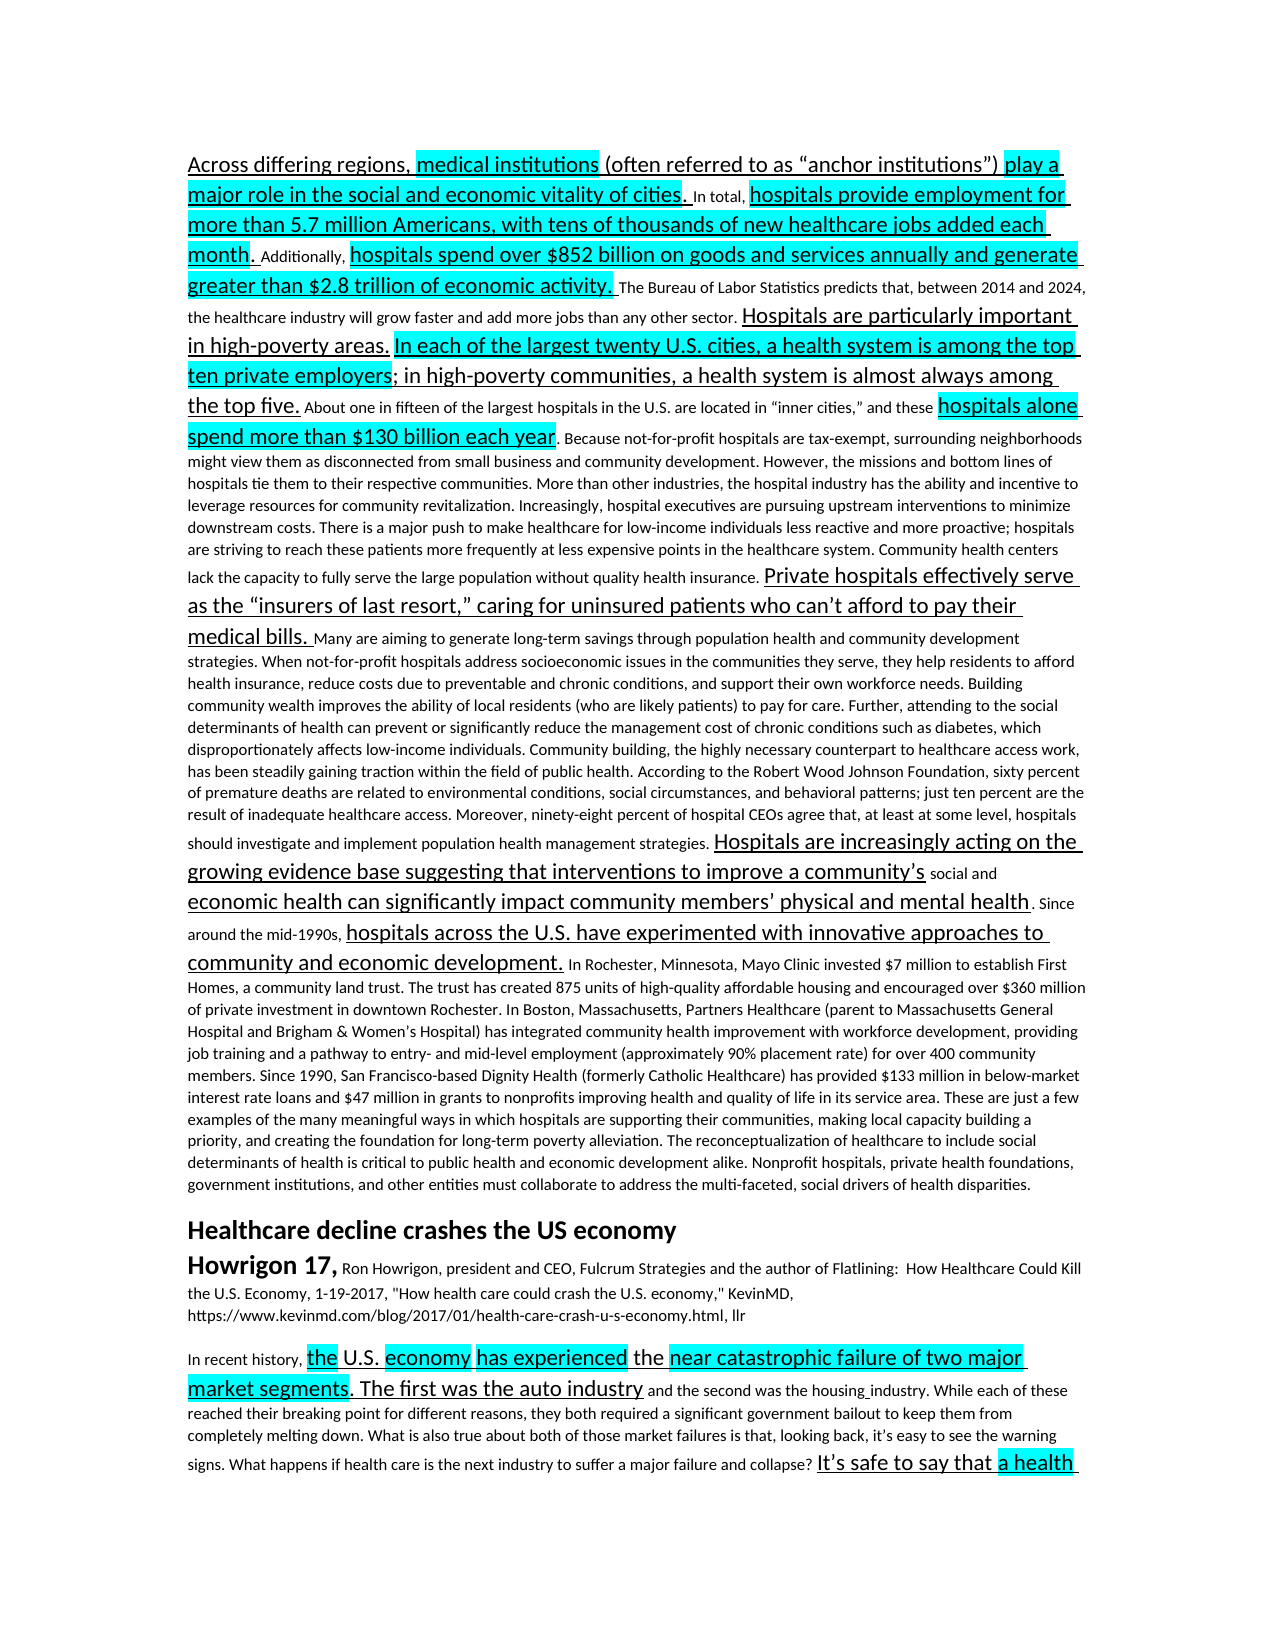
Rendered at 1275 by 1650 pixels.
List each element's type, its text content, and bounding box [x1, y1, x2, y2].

text Across differing regions, medical institutions (often referred to as “anchor institutions”) play a major role in the social and economic vitality of cities. In total, hospitals provide employment for more than 5.7 million Americans, with tens of thousands of new healthcare jobs added each month. Additionally, hospitals spend over $852 billion on goods and services annually and generate greater than $2.8 trillion of economic activity. The Bureau of Labor Statistics predicts that, between 2014 and 2024, the healthcare industry will grow faster and add more jobs than any other sector. Hospitals are particularly important in high-poverty areas. In each of the largest twenty U.S. cities, a health system is among the top ten private employers; in high-poverty communities, a health system is almost always among the top five. About one in fifteen of the largest hospitals in the U.S. are located in “inner cities,” and these hospitals alone spend more than $130 billion each year. Because not-for-profit hospitals are tax-exempt, surrounding neighborhoods might view them as disconnected from small business and community development. However, the missions and bottom lines of hospitals tie them to their respective communities. More than other industries, the hospital industry has the ability and incentive to leverage resources for community revitalization. Increasingly, hospital executives are pursuing upstream interventions to minimize downstream costs. There is a major push to make healthcare for low-income individuals less reactive and more proactive; hospitals are striving to reach these patients more frequently at less expensive points in the healthcare system. Community health centers lack the capacity to fully serve the large population without quality health insurance. Private hospitals effectively serve as the “insurers of last resort,” caring for uninsured patients who can’t afford to pay their medical bills. Many are aiming to generate long-term savings through population health and community development strategies. When not-for-profit hospitals address socioeconomic issues in the communities they serve, they help residents to afford health insurance, reduce costs due to preventable and chronic conditions, and support their own workforce needs. Building community wealth improves the ability of local residents (who are likely patients) to pay for care. Further, attending to the social determinants of health can prevent or significantly reduce the management cost of chronic conditions such as diabetes, which disproportionately affects low-income individuals. Community building, the highly necessary counterpart to healthcare access work, has been steadily gaining traction within the field of public health. According to the Robert Wood Johnson Foundation, sixty percent of premature deaths are related to environmental conditions, social circumstances, and behavioral patterns; just ten percent are the result of inadequate healthcare access. Moreover, ninety-eight percent of hospital CEOs agree that, at least at some level, hospitals should investigate and implement population health management strategies. Hospitals are increasingly acting on the growing evidence base suggesting that interventions to improve a community’s social and economic health can significantly impact community members’ physical and mental health. Since around the mid-1990s, hospitals across the U.S. have experimented with innovative approaches to community and economic development. In Rochester, Minnesota, Mayo Clinic invested $7 million to establish First Homes, a community land trust. The trust has created 875 units of high-quality affordable housing and encouraged over $360 million of private investment in downtown Rochester. In Boston, Massachusetts, Partners Healthcare (parent to Massachusetts General Hospital and Brigham & Women’s Hospital) has integrated community health improvement with workforce development, providing job training and a pathway to entry- and mid-level employment (approximately 90% placement rate) for over 400 community members. Since 1990, San Francisco-based Dignity Health (formerly Catholic Healthcare) has provided $133 million in below-market interest rate loans and $47 million in grants to nonprofits improving health and quality of life in its service area. These are just a few examples of the many meaningful ways in which hospitals are supporting their communities, making local capacity building a priority, and creating the foundation for long-term poverty alleviation. The reconceptualization of healthcare to include social determinants of health is critical to public health and economic development alike. Nonprofit hospitals, private health foundations, government institutions, and other entities must collaborate to address the multi-faceted, social drivers of health disparities. [187, 150, 1087, 1195]
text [187, 1343, 1087, 1476]
subtitle Healthcare decline crashes the US economy [187, 1213, 1087, 1246]
text Howrigon 17, Ron Howrigon, president and CEO, Fulcrum Strategies and the author of Flatlining: How Healthcare Could Kill the U.S. Economy, 1-19-2017, "How health care could crash the U.S. economy," KevinMD, https://www.kevinmd.com/blog/2017/01/health-care-crash-u-s-economy.html, llr [187, 1248, 1087, 1325]
